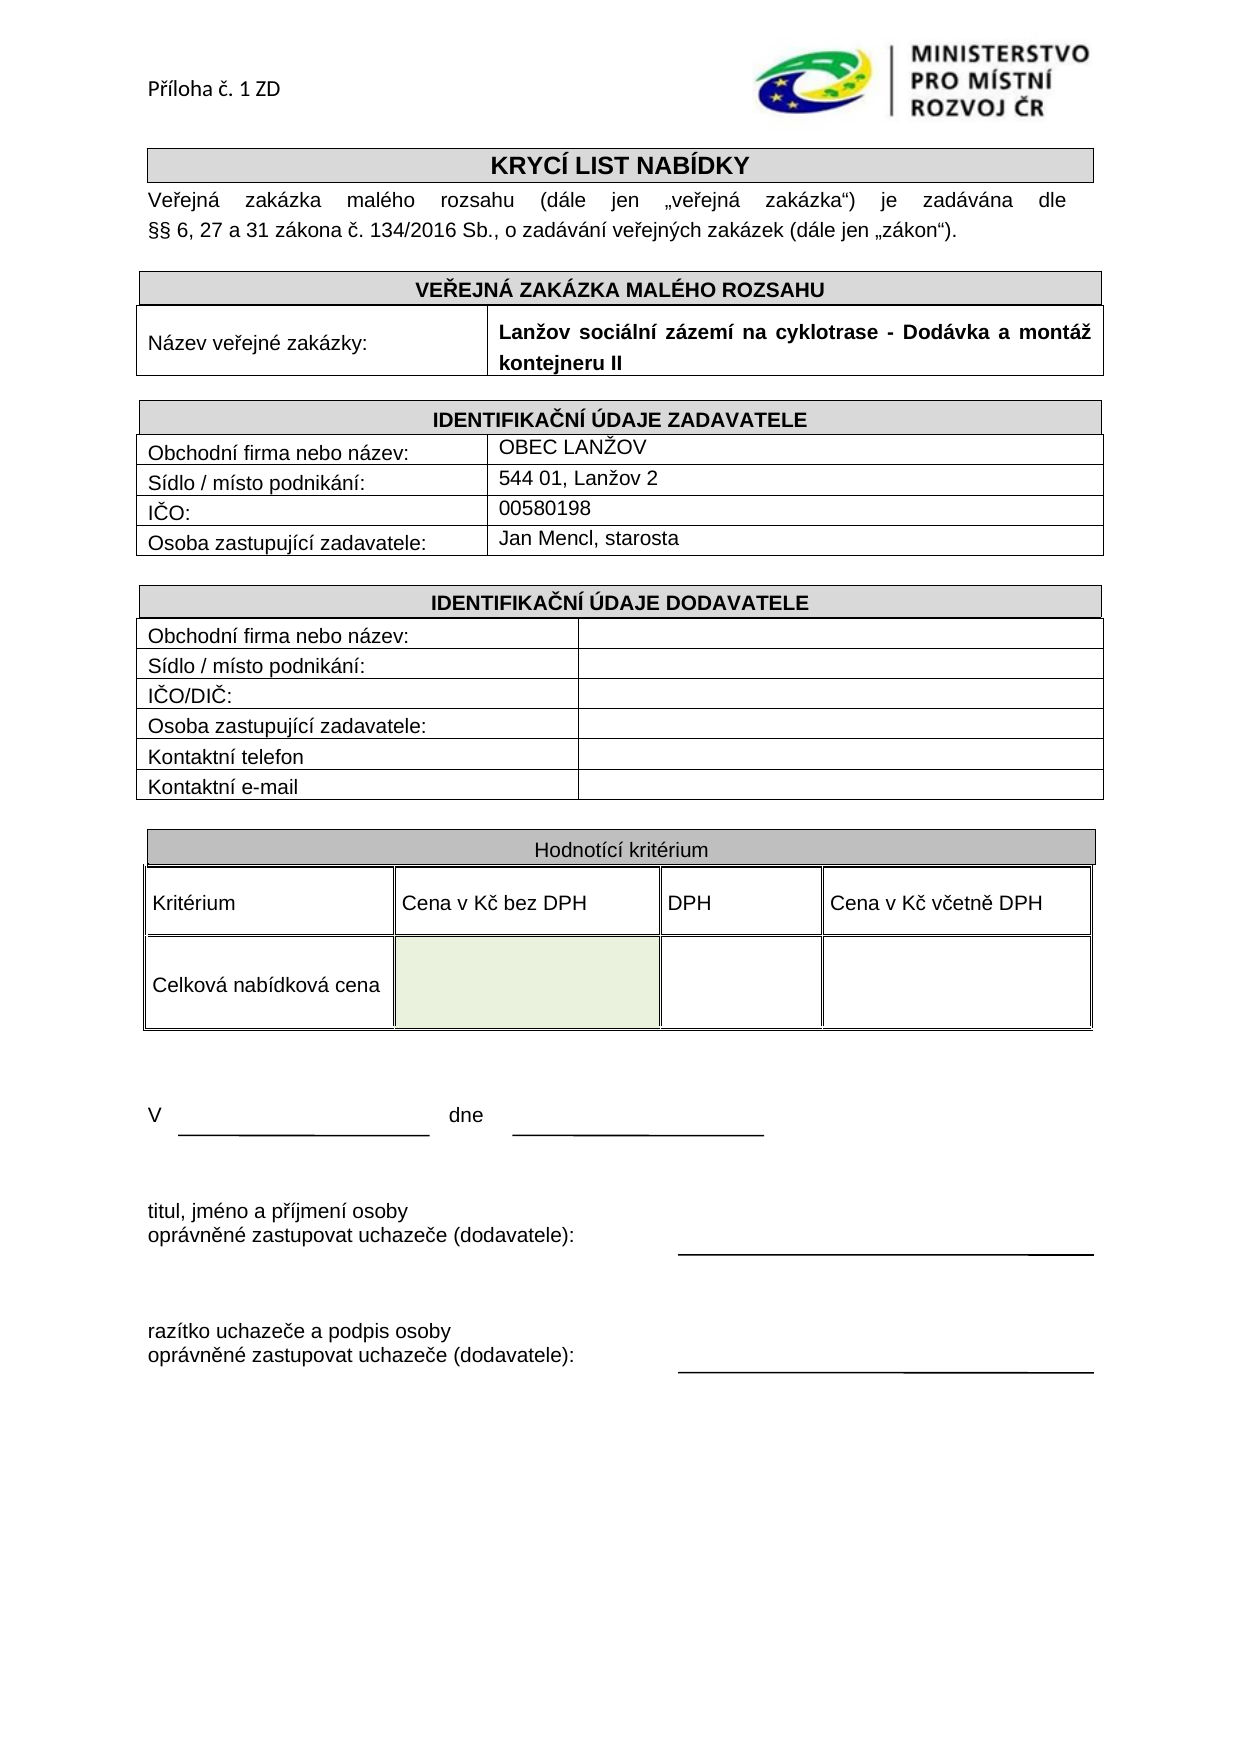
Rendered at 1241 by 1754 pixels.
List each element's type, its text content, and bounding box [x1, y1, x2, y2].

table_cell Jan Mencl, starosta [488, 526, 1103, 555]
table_cell [394, 937, 660, 1028]
subtitle KRYCÍ LIST NABÍDKY [148, 149, 1093, 182]
table_cell DPH [662, 868, 821, 933]
text Identifikační údaje zadavatele [140, 401, 1101, 434]
text V dne [148, 1103, 1093, 1127]
text titul, jméno a příjmení osoby [148, 1199, 1093, 1223]
table_cell [579, 649, 1103, 678]
table_header [579, 619, 1103, 648]
table_header Obchodní firma nebo název: [137, 435, 487, 464]
table_cell [660, 937, 822, 1028]
table_cell Osoba zastupující zadavatele: [137, 526, 487, 555]
text Veřejná zakázka malého rozsahu (dále jen „veřejná zakázka“) je zadávána dle §§ 6, 27 a 31 zákona č. 134/2016 Sb., o zadávání veřejných zakázek (dále jen „zákon“). [148, 183, 1093, 241]
table_cell [579, 709, 1103, 738]
text veřejnÁ zakázkA malého rozsahu [140, 272, 1101, 304]
table_cell Sídlo / místo podnikání: [137, 649, 578, 678]
table_cell 544 01, Lanžov 2 [488, 465, 1103, 494]
table_header OBEC LANŽOV [488, 435, 1103, 464]
table_cell 00580198 [488, 496, 1103, 525]
table_cell Cena v Kč včetně DPH [824, 868, 1090, 933]
table_header Lanžov sociální zázemí na cyklotrase - Dodávka a montáž kontejneru II [488, 306, 1103, 375]
table_cell Osoba zastupující zadavatele: [137, 709, 578, 738]
table_cell Cena v Kč bez DPH [396, 868, 659, 933]
table_cell Kontaktní e-mail [137, 770, 578, 799]
table_cell Sídlo / místo podnikání: [137, 465, 487, 494]
text Identifikační údaje dodavatele [140, 586, 1101, 617]
table_cell [579, 739, 1103, 768]
table_header Název veřejné zakázky: [137, 306, 487, 375]
table_cell [579, 679, 1103, 708]
table_cell [823, 937, 1091, 1028]
text razítko uchazeče a podpis osoby [148, 1319, 1093, 1343]
table_cell Celková nabídková cena [146, 934, 394, 1028]
table_header Obchodní firma nebo název: [137, 619, 578, 648]
table_cell IČO/DIČ: [137, 679, 578, 708]
table_cell IČO: [137, 496, 487, 525]
text oprávněné zastupovat uchazeče (dodavatele): [148, 1343, 1093, 1367]
text oprávněné zastupovat uchazeče (dodavatele): [148, 1223, 1093, 1247]
table_cell [579, 770, 1103, 799]
table_cell Kritérium [146, 867, 393, 933]
table_header Hodnotící kritérium [148, 830, 1095, 864]
table_cell Kontaktní telefon [137, 739, 578, 768]
